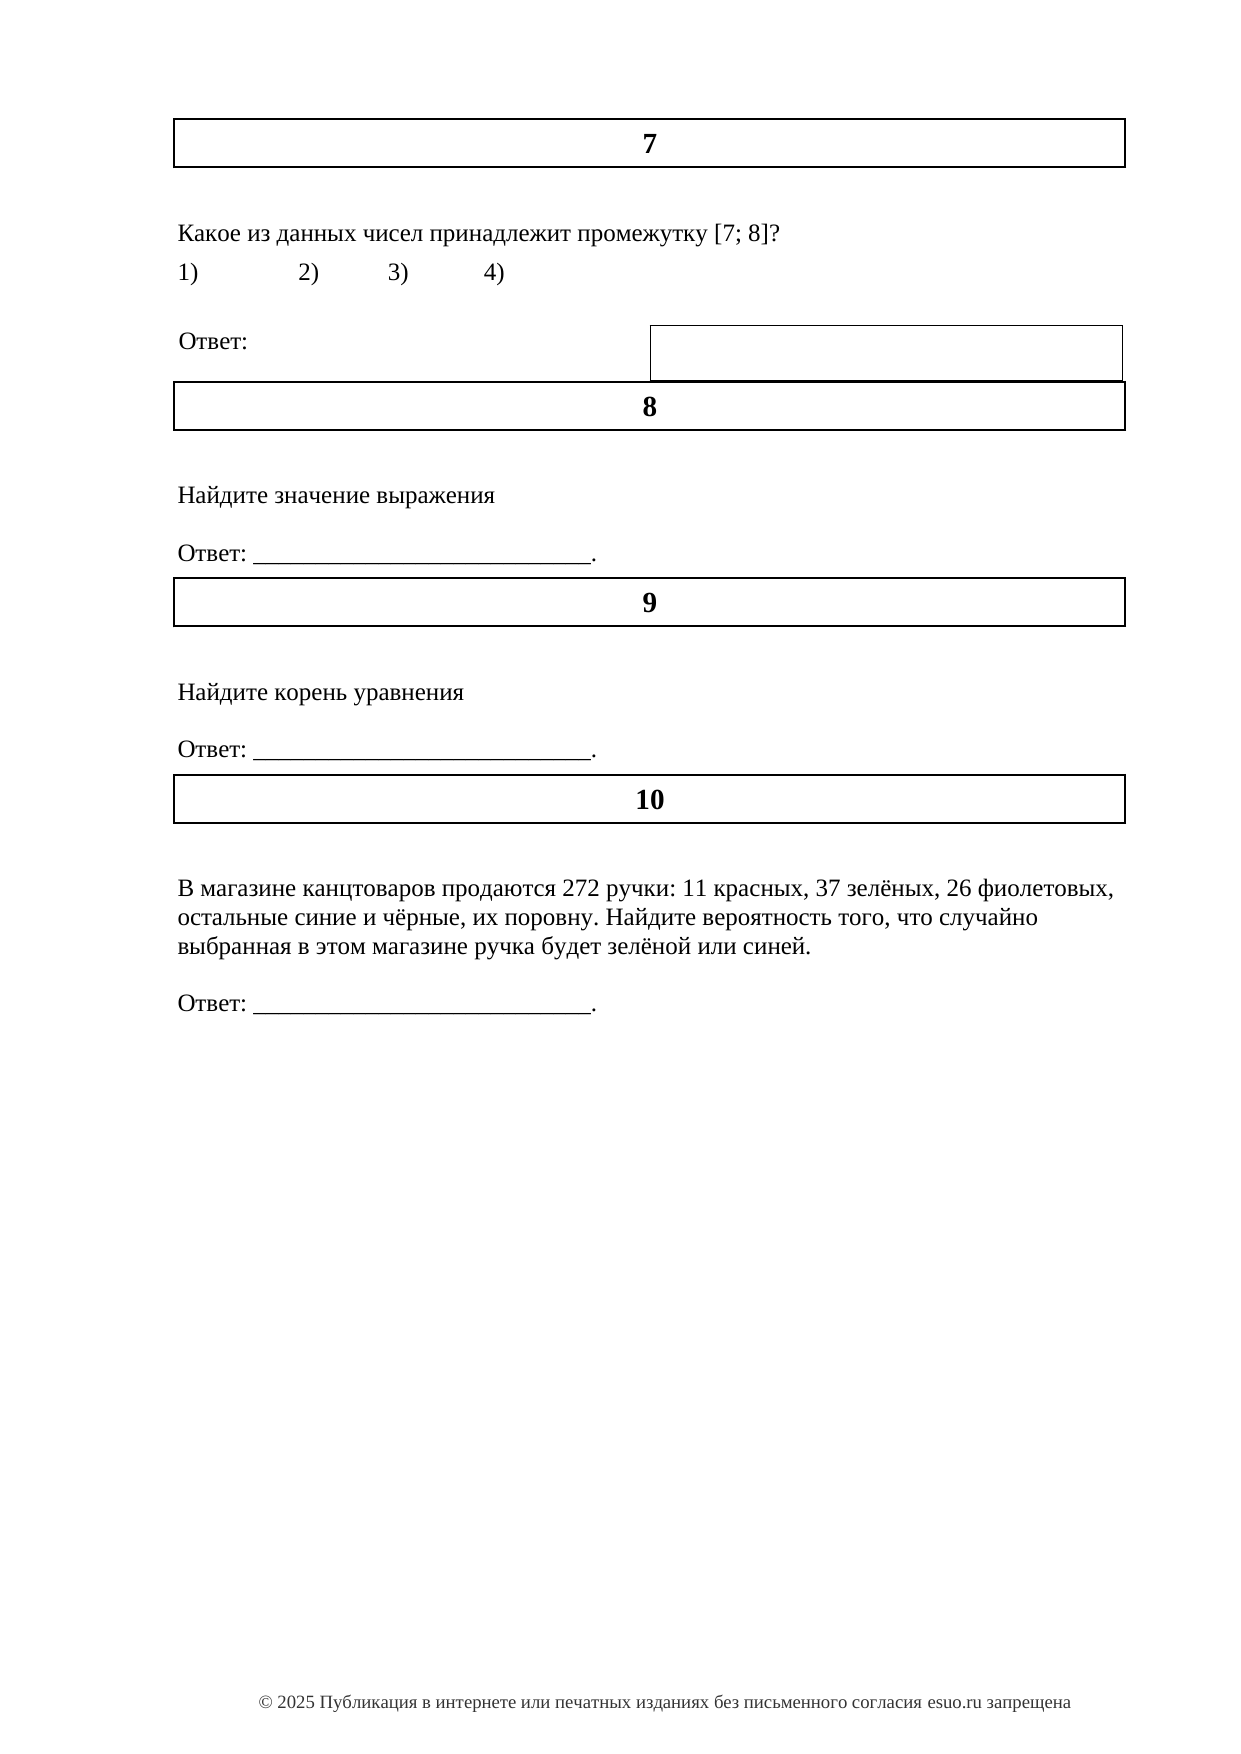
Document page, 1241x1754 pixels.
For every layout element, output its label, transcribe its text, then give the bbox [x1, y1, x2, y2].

text В магазине канцтоваров продаются 272 ручки: 11 красных, 37 зелёных, 26 фиолетовых, остальные синие и чёрные, их поровну. Найдите вероятность того, что случайно выбранная в этом магазине ручка будет зелёной или синей. Ответ: ___________________________. [177, 873, 1122, 1017]
subtitle 10 [175, 776, 1124, 822]
text Найдите значение выражения Ответ: ___________________________. [177, 481, 1122, 567]
subtitle 9 [175, 579, 1124, 625]
text Найдите корень уравнения Ответ: ___________________________. [177, 677, 1122, 763]
table_header [651, 326, 1122, 380]
subtitle 8 [175, 383, 1124, 429]
text Какое из данных чисел принадлежит промежутку [7; 8]? [177, 218, 1122, 247]
text 1) 2) 3) 4) [177, 257, 1122, 314]
table_header Ответ: [178, 326, 650, 380]
subtitle 7 [175, 120, 1124, 166]
